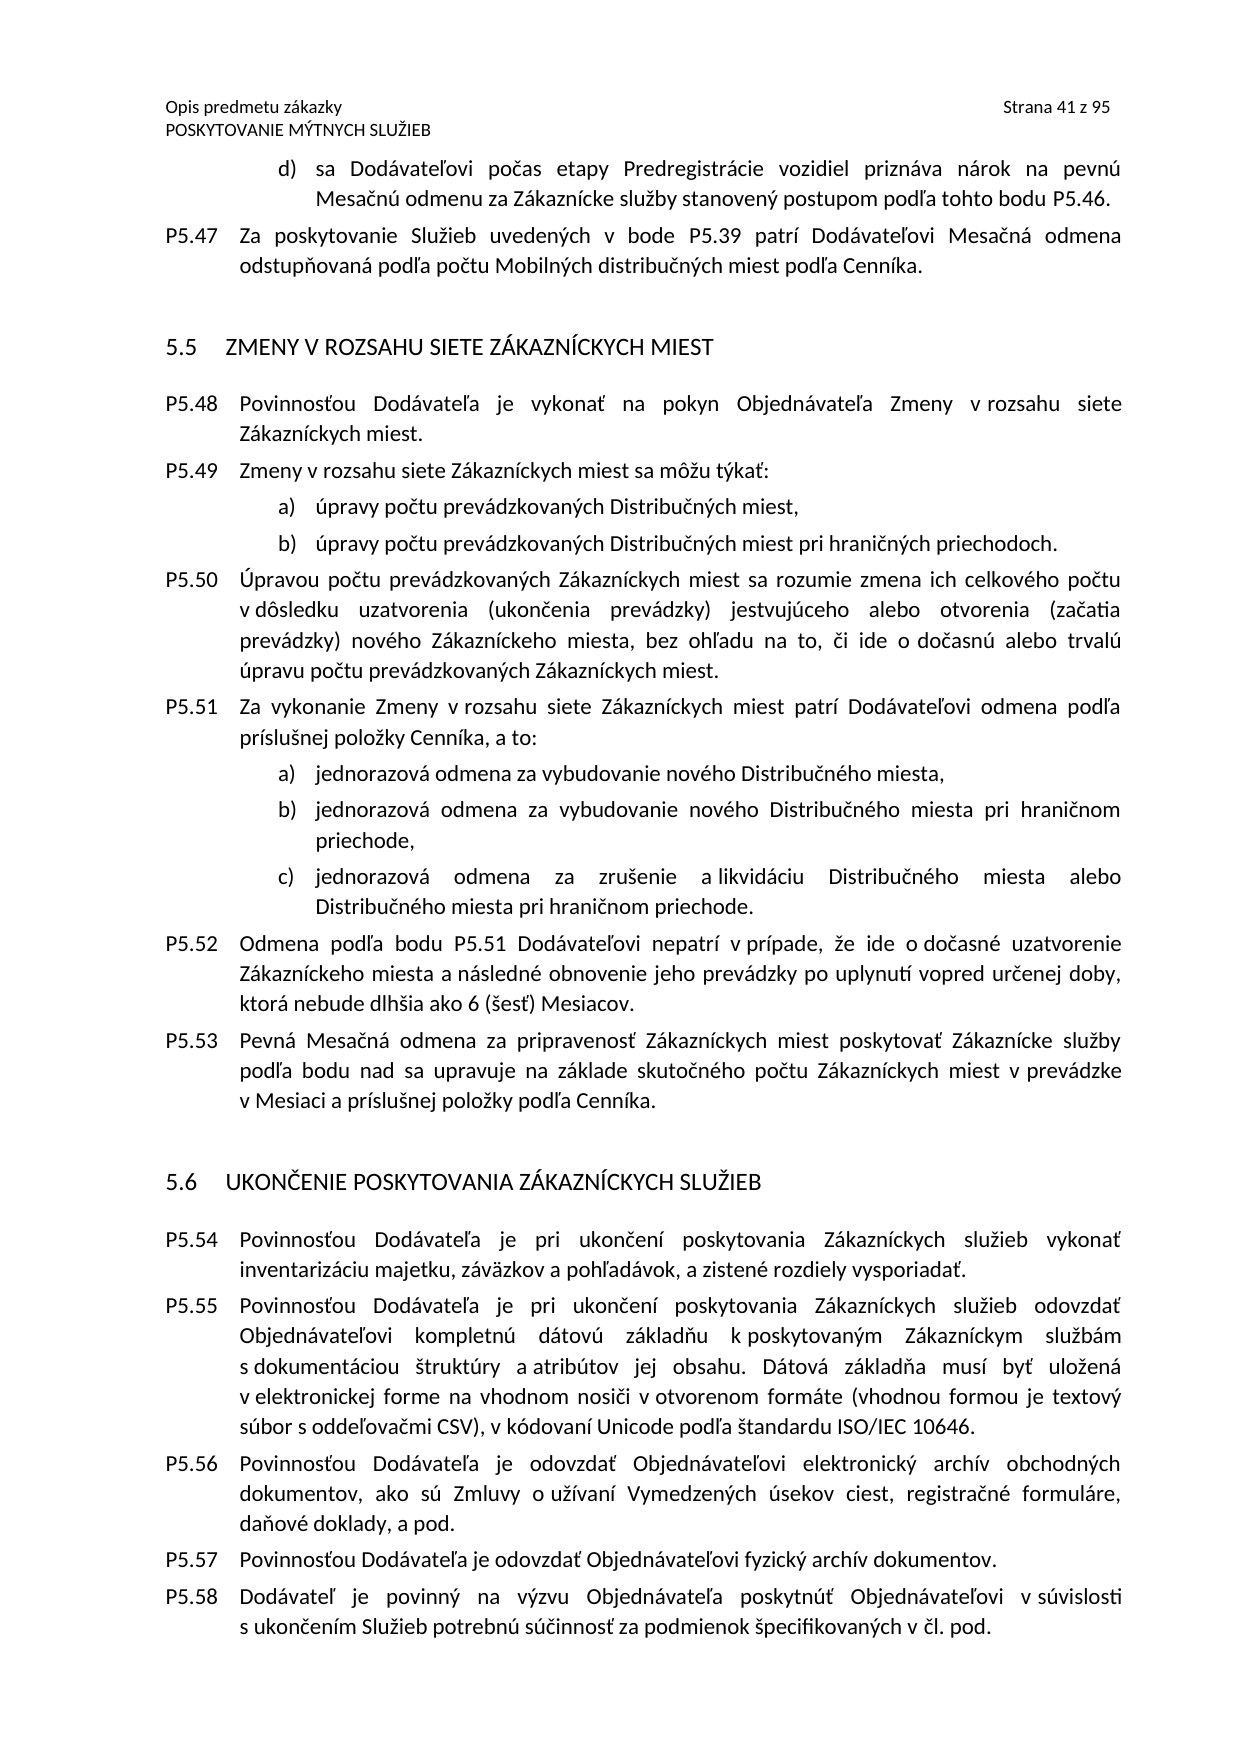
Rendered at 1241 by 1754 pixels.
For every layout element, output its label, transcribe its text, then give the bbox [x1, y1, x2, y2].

list Za vykonanie Zmeny v rozsahu siete Zákazníckych miest patrí Dodávateľovi odmena podľa príslušnej položky Cenníka, a to: [165, 692, 1122, 751]
list úpravy počtu prevádzkovaných Distribučných miest pri hraničných priechodoch. [278, 529, 1122, 557]
subtitle Zmeny v rozsahu siete Zákazníckych miest [165, 331, 1122, 362]
list Povinnosťou Dodávateľa je pri ukončení poskytovania Zákazníckych služieb odovzdať Objednávateľovi kompletnú dátovú základňu k poskytovaným Zákazníckym službám s dokumentáciou štruktúry a atribútov jej obsahu. Dátová základňa musí byť uložená v elektronickej forme na vhodnom nosiči v otvorenom formáte (vhodnou formou je textový súbor s oddeľovačmi CSV), v kódovaní Unicode podľa štandardu ISO/IEC 10646. [165, 1291, 1122, 1440]
list Pevná Mesačná odmena za pripravenosť Zákazníckych miest poskytovať Zákaznícke služby podľa bodu P5.13 vyššie sa upravuje na základe skutočného počtu Zákazníckych miest v prevádzke v Mesiaci a príslušnej položky podľa Cenníka. [165, 1026, 1122, 1114]
list úpravy počtu prevádzkovaných Distribučných miest, [278, 492, 1122, 521]
list sa Dodávateľovi počas etapy Predregistrácie vozidiel priznáva nárok na pevnú Mesačnú odmenu za Zákaznícke služby stanovený postupom podľa tohto bodu P5.46. [278, 154, 1122, 212]
list jednorazová odmena za zrušenie a likvidáciu Distribučného miesta alebo Distribučného miesta pri hraničnom priechode. [278, 862, 1122, 921]
list Povinnosťou Dodávateľa je vykonať na pokyn Objednávateľa Zmeny v rozsahu siete Zákazníckych miest. [165, 389, 1122, 448]
list Úpravou počtu prevádzkovaných Zákazníckych miest sa rozumie zmena ich celkového počtu v dôsledku uzatvorenia (ukončenia prevádzky) jestvujúceho alebo otvorenia (začatia prevádzky) nového Zákazníckeho miesta, bez ohľadu na to, či ide o dočasnú alebo trvalú úpravu počtu prevádzkovaných Zákazníckych miest. [165, 565, 1122, 684]
list Za poskytovanie Služieb uvedených v bode P5.39 patrí Dodávateľovi Mesačná odmena odstupňovaná podľa počtu Mobilných distribučných miest podľa Cenníka. [165, 221, 1122, 279]
subtitle Ukončenie poskytovania Zákazníckych služieb [165, 1166, 1122, 1197]
list Povinnosťou Dodávateľa je pri ukončení poskytovania Zákazníckych služieb vykonať inventarizáciu majetku, záväzkov a pohľadávok, a zistené rozdiely vysporiadať. [165, 1225, 1122, 1283]
list jednorazová odmena za vybudovanie nového Distribučného miesta pri hraničnom priechode, [278, 796, 1122, 854]
list Zmeny v rozsahu siete Zákazníckych miest sa môžu týkať: [165, 456, 1122, 484]
list Odmena podľa bodu P5.51 Dodávateľovi nepatrí v prípade, že ide o dočasné uzatvorenie Zákazníckeho miesta a následné obnovenie jeho prevádzky po uplynutí vopred určenej doby, ktorá nebude dlhšia ako 6 (šesť) Mesiacov. [165, 929, 1122, 1017]
list jednorazová odmena za vybudovanie nového Distribučného miesta, [278, 759, 1122, 787]
list Povinnosťou Dodávateľa je odovzdať Objednávateľovi elektronický archív obchodných dokumentov, ako sú Zmluvy o užívaní Vymedzených úsekov ciest, registračné formuláre, daňové doklady, a pod. [165, 1449, 1122, 1537]
list Povinnosťou Dodávateľa je odovzdať Objednávateľovi fyzický archív dokumentov. [165, 1546, 1122, 1573]
list Dodávateľ je povinný na výzvu Objednávateľa poskytnúť Objednávateľovi v súvislosti s ukončením Služieb potrebnú súčinnosť za podmienok špecifikovaných v čl. 5.8.2 nižšie. [165, 1582, 1122, 1640]
